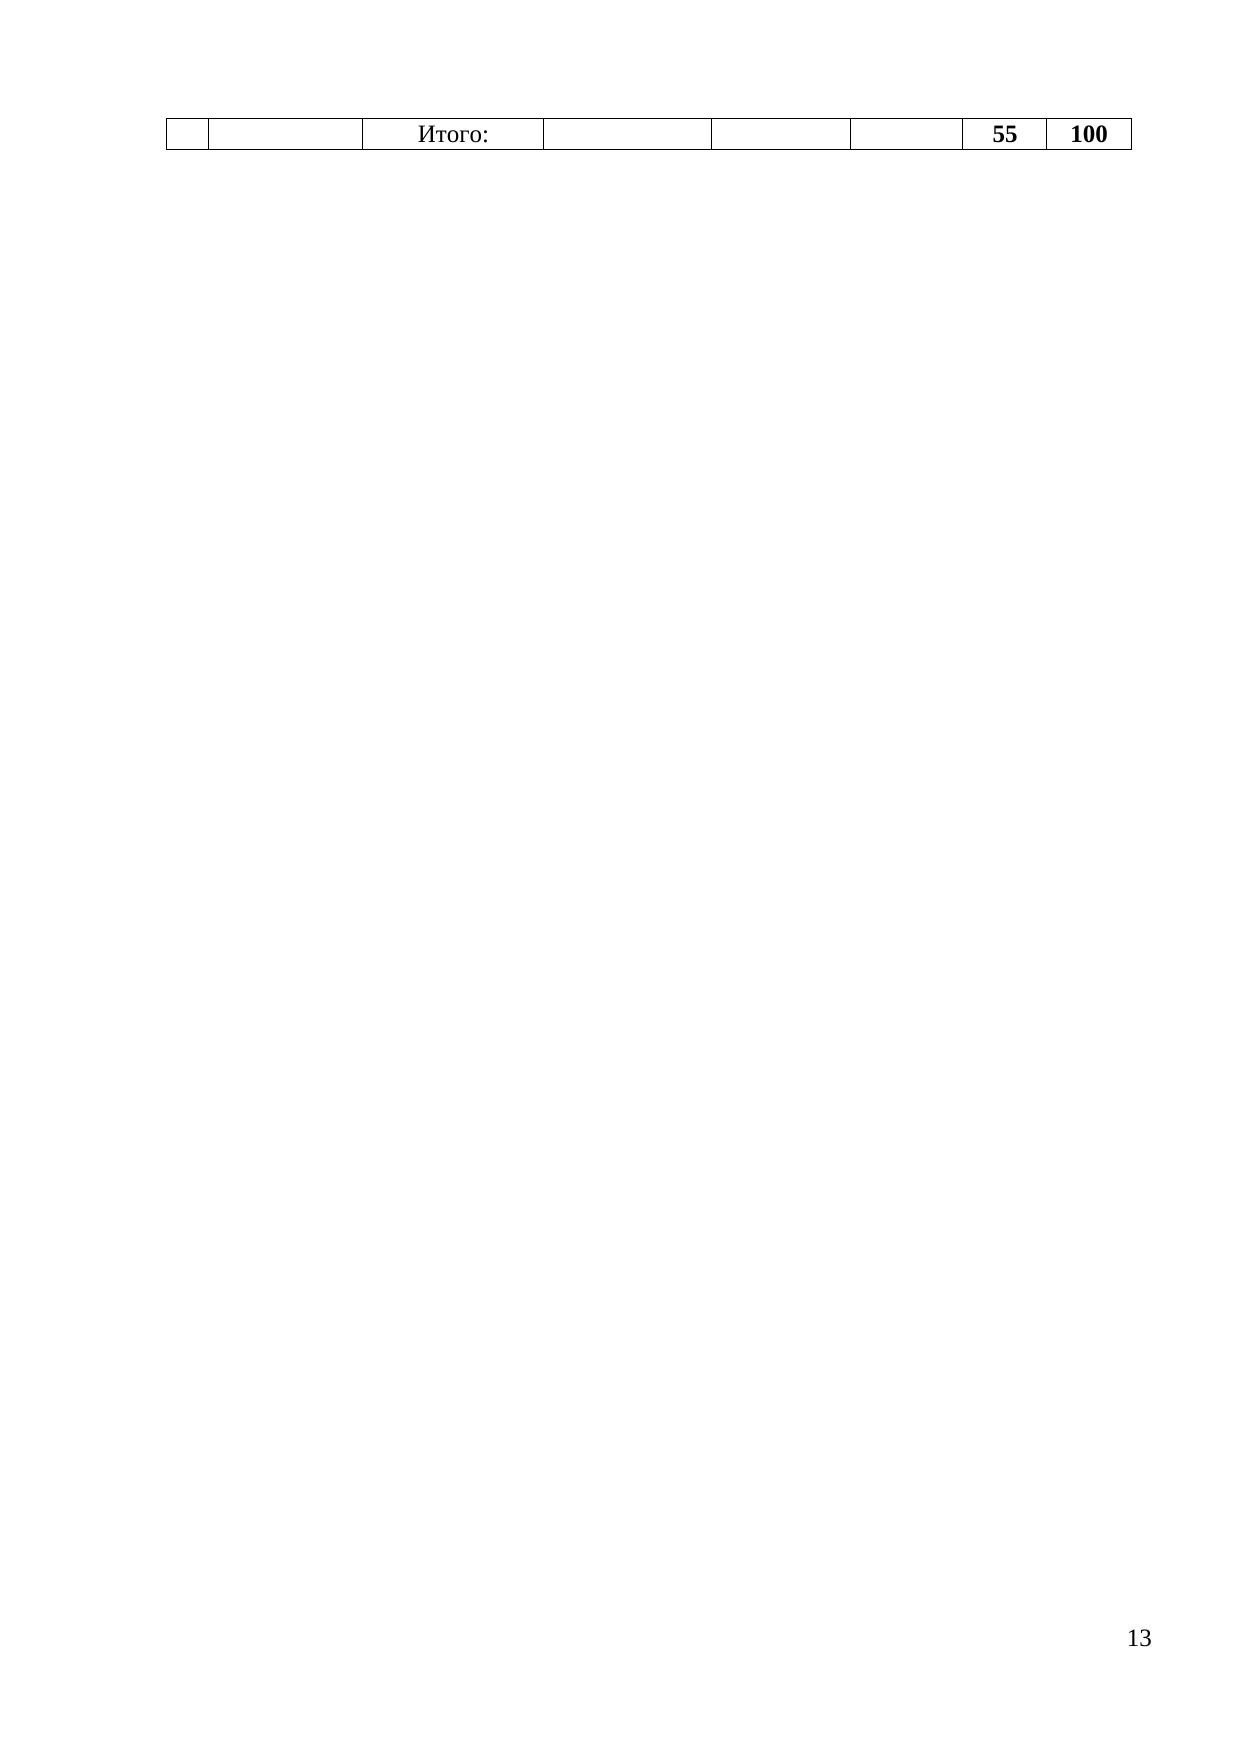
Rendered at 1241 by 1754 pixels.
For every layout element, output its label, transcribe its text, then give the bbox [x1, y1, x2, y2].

table_cell [544, 119, 711, 149]
table_cell [851, 119, 962, 149]
table_cell [712, 119, 850, 149]
table_cell 100 [1047, 119, 1131, 149]
table_cell 55 [963, 119, 1046, 149]
table_cell Итого: [363, 119, 543, 149]
table_cell [167, 119, 208, 149]
table_cell [209, 119, 362, 149]
